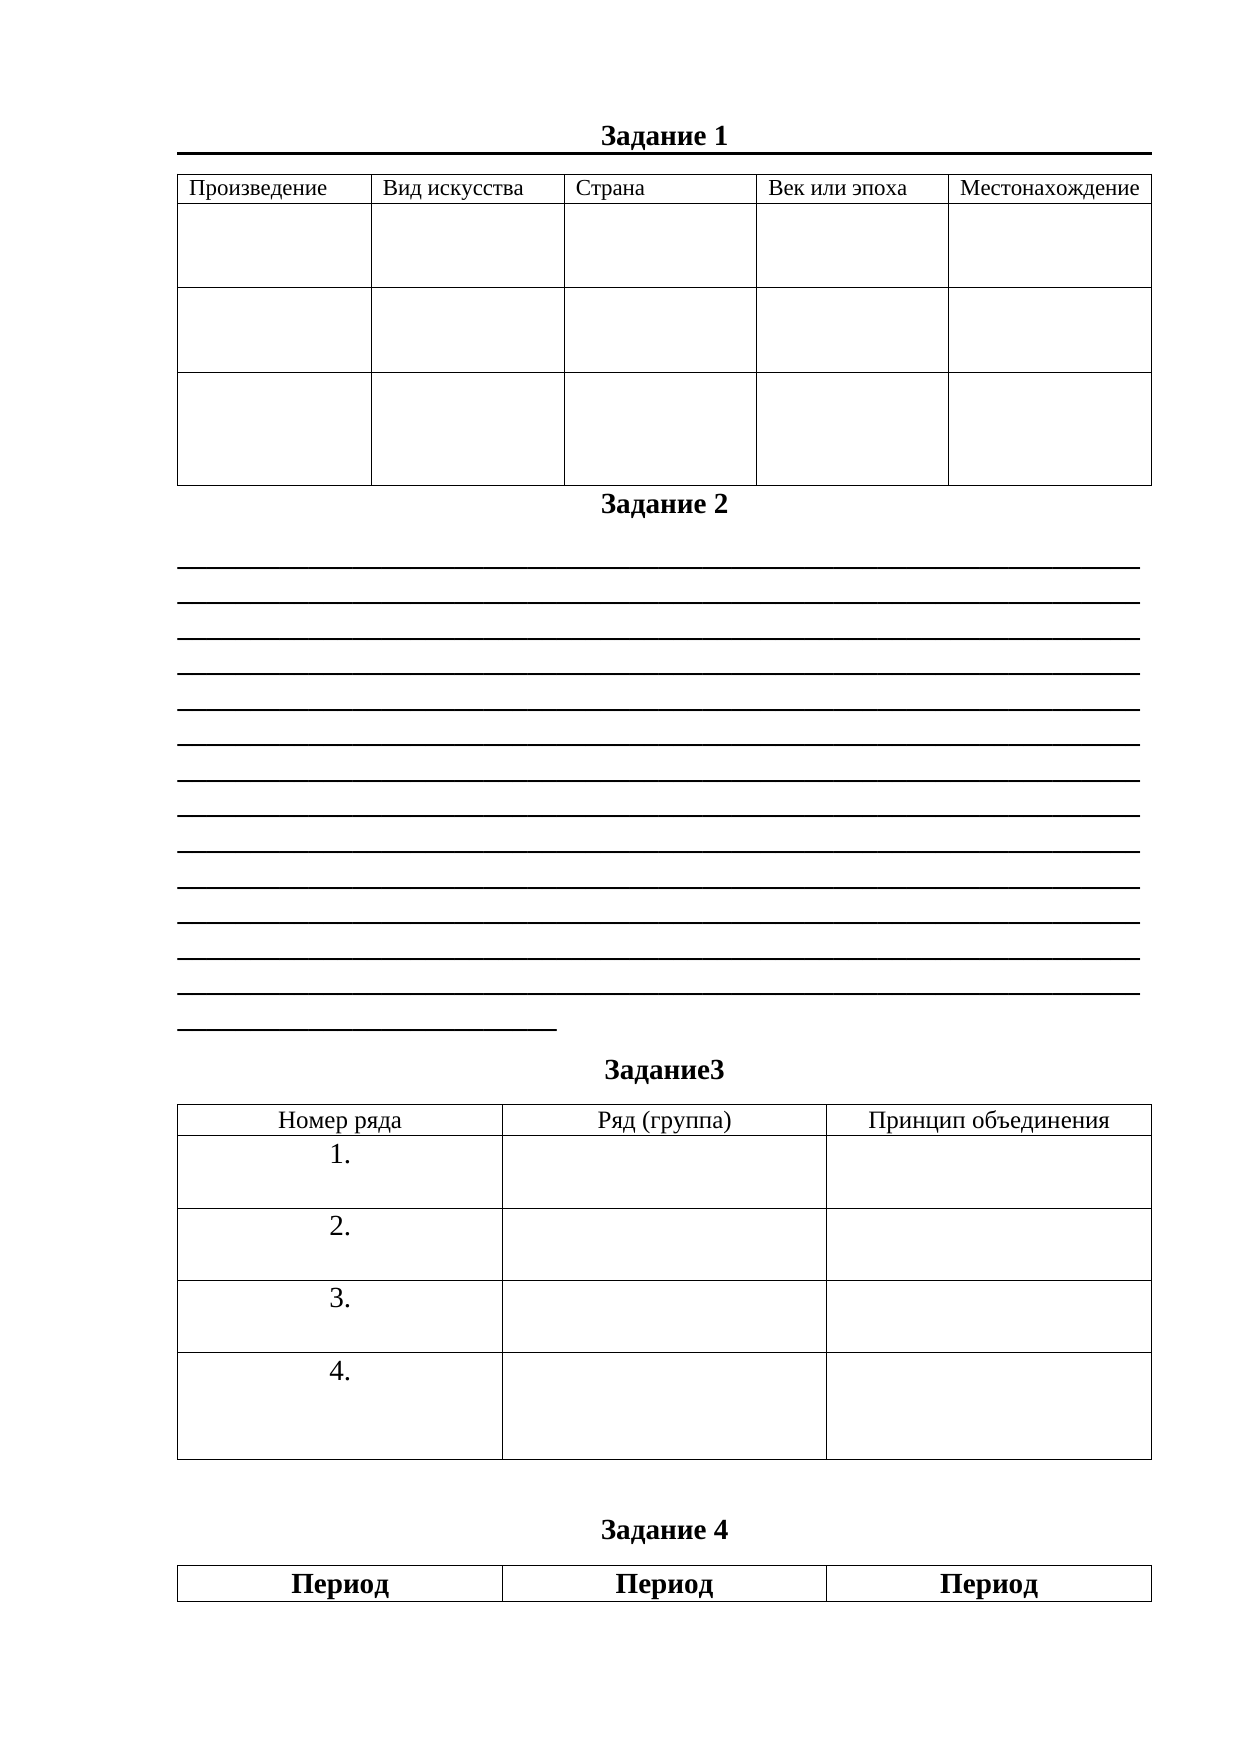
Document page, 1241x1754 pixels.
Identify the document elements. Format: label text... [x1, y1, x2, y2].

table_cell [503, 1353, 826, 1459]
table_cell [757, 373, 948, 485]
table_cell [827, 1281, 1151, 1352]
table_cell [949, 373, 1151, 485]
table_cell [827, 1136, 1151, 1207]
text Задание 1 [177, 118, 1152, 152]
table_cell [949, 204, 1151, 287]
table_header Вид искусства [372, 175, 564, 202]
text ____________________________________________________________________________________________________________________________________________________________________________________________________________________________________________________________________________________________________________________________________________________________________________________________________________________________________________________________________________________________________________________________________________________________________________________________________________________________________________________________________________________________________________________________________________________________________________________________________________________________________________________________________________________________________________________ [177, 538, 1152, 1033]
table_header Век или эпоха [757, 175, 948, 202]
table_cell [565, 204, 756, 287]
table_cell [372, 288, 564, 372]
table_header Период [503, 1566, 826, 1601]
table_header Номер ряда [178, 1105, 502, 1135]
text Задание 4 [177, 1512, 1152, 1546]
table_cell [178, 288, 371, 372]
text Задание3 [177, 1052, 1152, 1085]
table_cell [503, 1136, 826, 1207]
table_cell [757, 288, 948, 372]
table_cell [757, 204, 948, 287]
text Задание 2 [177, 486, 1152, 519]
table_header Период [827, 1566, 1151, 1601]
table_cell [178, 204, 371, 287]
table_cell [827, 1353, 1151, 1459]
table_cell [503, 1209, 826, 1279]
table_header Период [178, 1566, 502, 1601]
table_header Принцип объединения [827, 1105, 1151, 1135]
table_cell [372, 373, 564, 485]
table_cell [372, 204, 564, 287]
table_cell [503, 1281, 826, 1352]
table_cell 1. [178, 1136, 502, 1207]
table_header Ряд (группа) [503, 1105, 826, 1135]
table_header Местонахождение [949, 175, 1151, 202]
table_cell 4. [178, 1353, 502, 1459]
table_header Страна [565, 175, 756, 202]
table_cell 2. [178, 1209, 502, 1279]
table_cell [178, 373, 371, 485]
table_cell [949, 288, 1151, 372]
table_cell [565, 373, 756, 485]
table_cell 3. [178, 1281, 502, 1352]
table_header Произведение [178, 175, 371, 202]
table_cell [827, 1209, 1151, 1279]
table_cell [565, 288, 756, 372]
